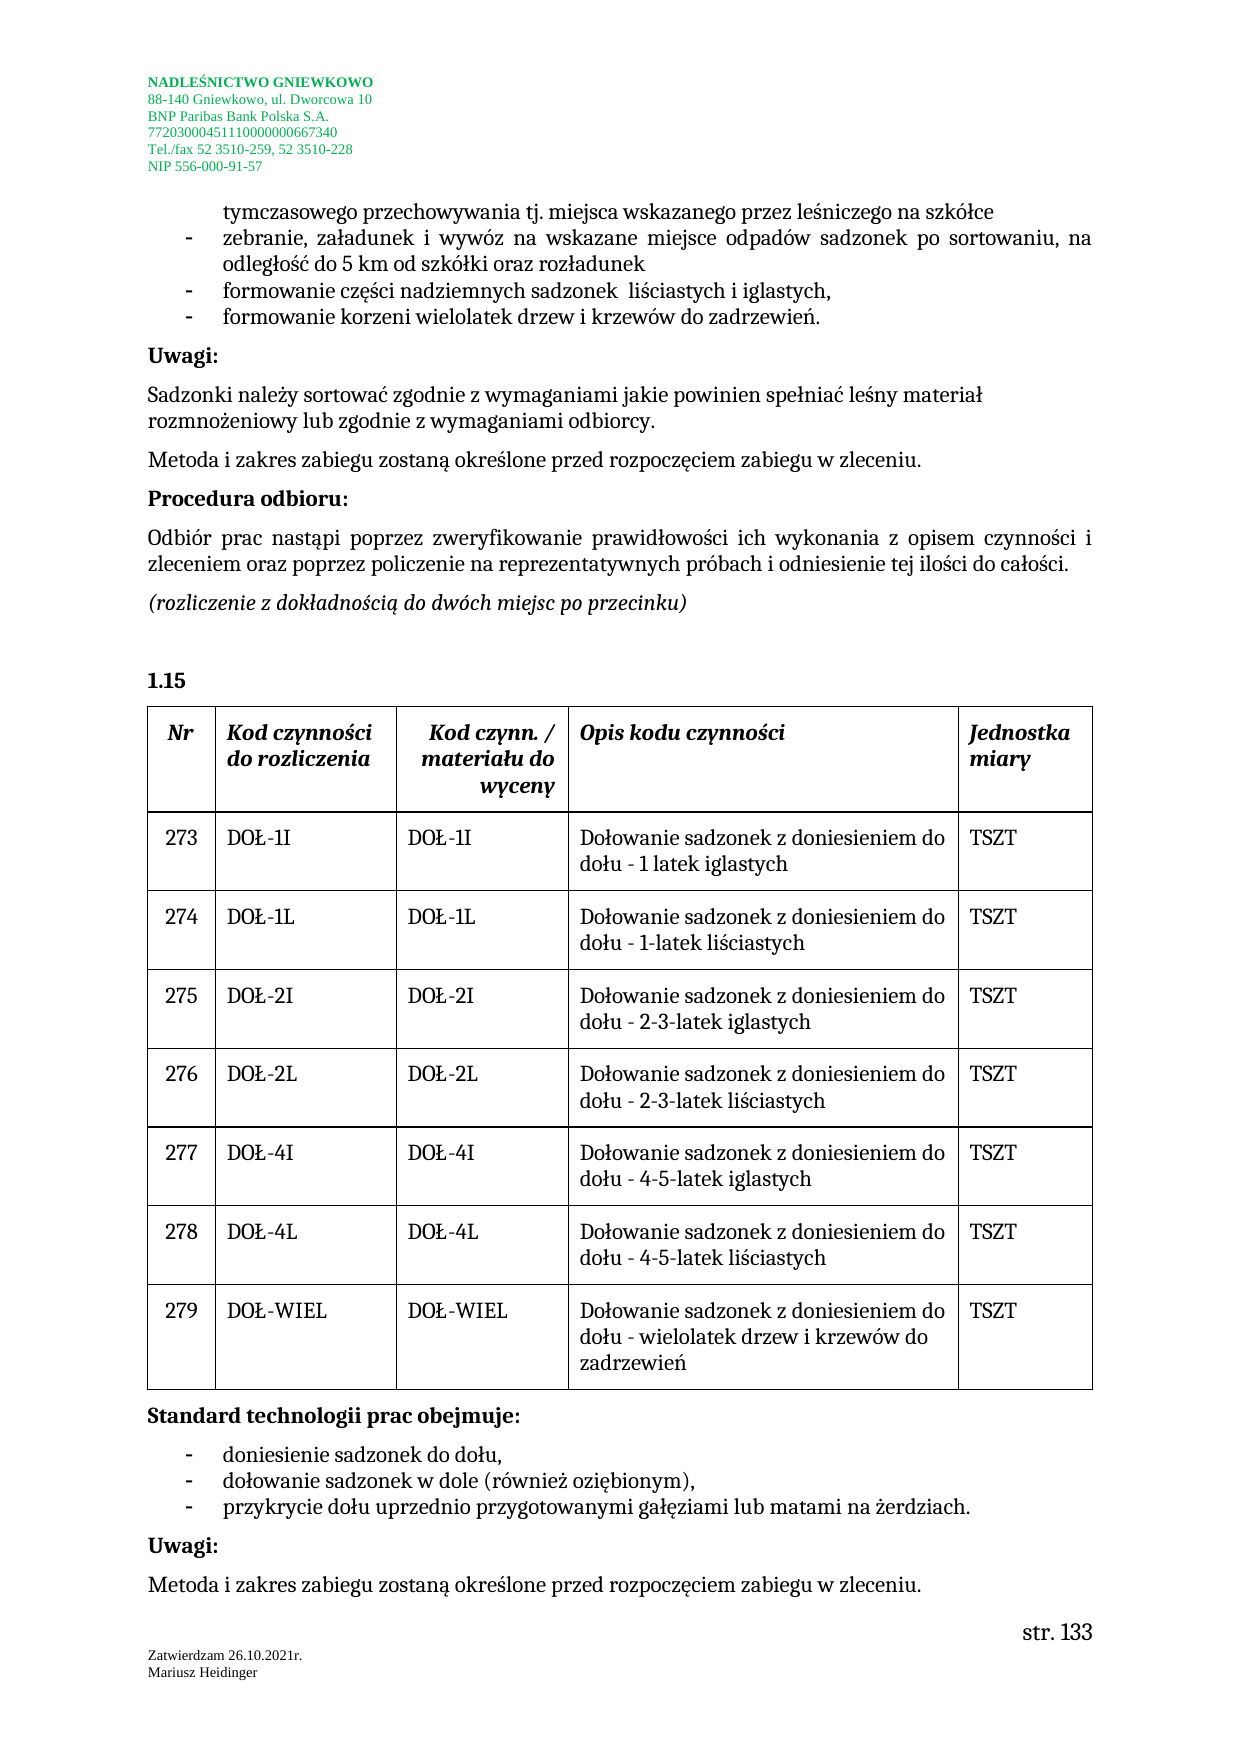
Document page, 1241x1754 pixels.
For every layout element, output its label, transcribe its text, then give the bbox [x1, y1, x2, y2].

list przykrycie dołu uprzednio przygotowanymi gałęziami lub matami na żerdziach. [185, 1494, 1093, 1520]
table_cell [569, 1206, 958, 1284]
text Sadzonki należy sortować zgodnie z wymaganiami jakie powinien spełniać leśny materiał rozmnożeniowy lub zgodnie z wymaganiami odbiorcy. [148, 382, 1093, 434]
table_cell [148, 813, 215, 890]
list doniesienie sadzonek do dołu, [185, 1441, 1093, 1468]
text Odbiór prac nastąpi poprzez zweryfikowanie prawidłowości ich wykonania z opisem czynności i zleceniem oraz poprzez policzenie na reprezentatywnych próbach i odniesienie tej ilości do całości. [148, 524, 1093, 577]
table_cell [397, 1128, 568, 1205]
text Uwagi: [148, 343, 1093, 369]
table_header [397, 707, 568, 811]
list zebranie, załadunek i wywóz na wskazane miejsce odpadów sadzonek po sortowaniu, na odległość do 5 km od szkółki oraz rozładunek [185, 225, 1093, 277]
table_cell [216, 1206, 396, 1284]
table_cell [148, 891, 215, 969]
list formowanie korzeni wielolatek drzew i krzewów do zadrzewień. [185, 304, 1093, 330]
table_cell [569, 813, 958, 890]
text Metoda i zakres zabiegu zostaną określone przed rozpoczęciem zabiegu w zleceniu. [148, 1572, 1093, 1598]
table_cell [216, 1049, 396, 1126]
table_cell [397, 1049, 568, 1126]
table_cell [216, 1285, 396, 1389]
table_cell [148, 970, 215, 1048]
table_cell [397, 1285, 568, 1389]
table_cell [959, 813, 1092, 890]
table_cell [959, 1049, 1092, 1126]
text 1.15 [148, 667, 1093, 694]
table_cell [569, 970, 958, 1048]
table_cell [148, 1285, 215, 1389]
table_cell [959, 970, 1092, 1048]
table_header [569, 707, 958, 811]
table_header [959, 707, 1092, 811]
list formowanie części nadziemnych sadzonek liściastych i iglastych, [185, 277, 1093, 304]
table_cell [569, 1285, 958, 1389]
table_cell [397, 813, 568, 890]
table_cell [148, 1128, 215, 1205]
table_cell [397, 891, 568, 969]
text Standard technologii prac obejmuje: [148, 1402, 1093, 1429]
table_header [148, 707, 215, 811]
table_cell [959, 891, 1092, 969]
text (rozliczenie z dokładnością do dwóch miejsc po przecinku) [148, 590, 1093, 616]
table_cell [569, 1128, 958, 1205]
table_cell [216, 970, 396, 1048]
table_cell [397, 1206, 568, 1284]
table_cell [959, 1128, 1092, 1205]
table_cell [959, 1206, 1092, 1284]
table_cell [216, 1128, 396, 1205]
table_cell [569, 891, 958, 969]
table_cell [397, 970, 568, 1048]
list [185, 198, 1093, 225]
text Uwagi: [148, 1533, 1093, 1559]
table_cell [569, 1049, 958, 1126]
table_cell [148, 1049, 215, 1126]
list dołowanie sadzonek w dole (również oziębionym), [185, 1468, 1093, 1494]
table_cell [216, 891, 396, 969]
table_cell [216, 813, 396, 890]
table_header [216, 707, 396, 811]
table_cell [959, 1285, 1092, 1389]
text Metoda i zakres zabiegu zostaną określone przed rozpoczęciem zabiegu w zleceniu. [148, 447, 1093, 473]
text Procedura odbioru: [148, 486, 1093, 512]
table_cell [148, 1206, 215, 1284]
